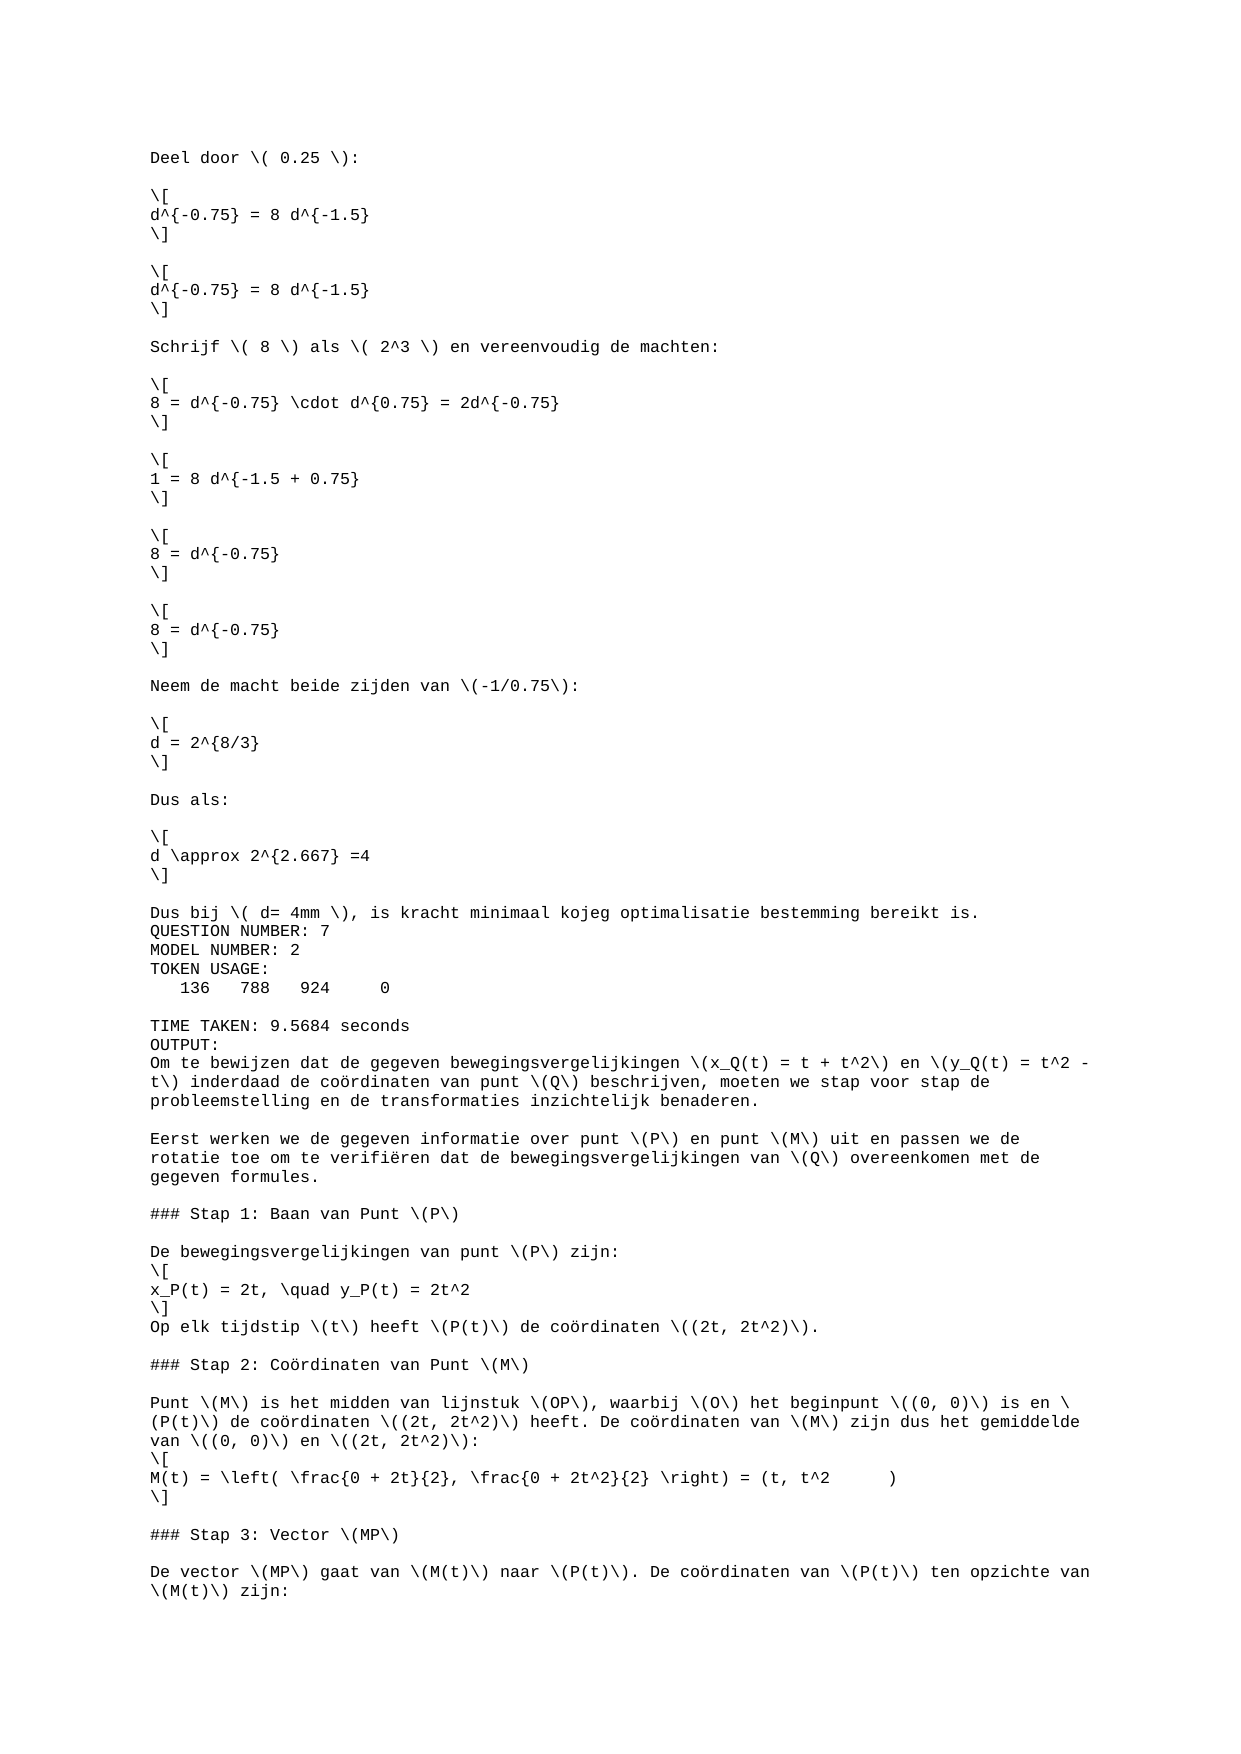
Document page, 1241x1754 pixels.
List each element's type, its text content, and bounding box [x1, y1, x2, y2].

text \[ [150, 1262, 1090, 1281]
text QUESTION NUMBER: 7 [150, 923, 1090, 942]
text \] [150, 414, 1090, 433]
text d = 2^{8/3} [150, 734, 1090, 753]
text \[ [150, 263, 1090, 282]
text ### Stap 3: Vector \(MP\) [150, 1526, 1090, 1545]
text De bewegingsvergelijkingen van punt \(P\) zijn: [150, 1243, 1090, 1262]
text \[ [150, 376, 1090, 395]
text d \approx 2^{2.667} =4 [150, 848, 1090, 866]
text \] [150, 565, 1090, 584]
text \] [150, 301, 1090, 320]
text \[ [150, 452, 1090, 471]
text d^{-0.75} = 8 d^{-1.5} [150, 282, 1090, 301]
text Schrijf \( 8 \) als \( 2^3 \) en vereenvoudig de machten: [150, 338, 1090, 357]
text \[ [150, 527, 1090, 546]
text Eerst werken we de gegeven informatie over punt \(P\) en punt \(M\) uit en passen we de rotatie toe om te verifiëren dat de bewegingsvergelijkingen van \(Q\) overeenkomen met de gegeven formules. [150, 1130, 1090, 1187]
text Op elk tijdstip \(t\) heeft \(P(t)\) de coördinaten \((2t, 2t^2)\). [150, 1319, 1090, 1338]
text ### Stap 2: Coördinaten van Punt \(M\) [150, 1357, 1090, 1376]
text \] [150, 489, 1090, 508]
text OUTPUT: [150, 1036, 1090, 1055]
text TIME TAKEN: 9.5684 seconds [150, 1017, 1090, 1036]
text Om te bewijzen dat de gegeven bewegingsvergelijkingen \(x_Q(t) = t + t^2\) en \(y_Q(t) = t^2 - t\) inderdaad de coördinaten van punt \(Q\) beschrijven, moeten we stap voor stap de probleemstelling en de transformaties inzichtelijk benaderen. [150, 1055, 1090, 1112]
text \[ [150, 188, 1090, 207]
text \] [150, 225, 1090, 244]
text Dus als: [150, 791, 1090, 810]
text M(t) = \left( \frac{0 + 2t}{2}, \frac{0 + 2t^2}{2} \right) = (t, t^2 ) [150, 1470, 1090, 1489]
text \] [150, 1300, 1090, 1319]
text \[ [150, 1451, 1090, 1470]
text Punt \(M\) is het midden van lijnstuk \(OP\), waarbij \(O\) het beginpunt \((0, 0)\) is en \(P(t)\) de coördinaten \((2t, 2t^2)\) heeft. De coördinaten van \(M\) zijn dus het gemiddelde van \((0, 0)\) en \((2t, 2t^2)\): [150, 1394, 1090, 1451]
text De vector \(MP\) gaat van \(M(t)\) naar \(P(t)\). De coördinaten van \(P(t)\) ten opzichte van \(M(t)\) zijn: [150, 1564, 1090, 1602]
text \[ [150, 829, 1090, 848]
text \] [150, 866, 1090, 885]
text 136 788 924 0 [150, 979, 1090, 998]
text 8 = d^{-0.75} [150, 546, 1090, 565]
text \] [150, 1489, 1090, 1507]
text MODEL NUMBER: 2 [150, 942, 1090, 961]
text 8 = d^{-0.75} [150, 621, 1090, 640]
text \[ [150, 716, 1090, 734]
text d^{-0.75} = 8 d^{-1.5} [150, 207, 1090, 225]
text \[ [150, 602, 1090, 621]
text \] [150, 640, 1090, 659]
text TOKEN USAGE: [150, 961, 1090, 979]
text 1 = 8 d^{-1.5 + 0.75} [150, 471, 1090, 489]
text \] [150, 753, 1090, 772]
text 8 = d^{-0.75} \cdot d^{0.75} = 2d^{-0.75} [150, 395, 1090, 414]
text ### Stap 1: Baan van Punt \(P\) [150, 1206, 1090, 1225]
text Deel door \( 0.25 \): [150, 150, 1090, 169]
text Dus bij \( d= 4mm \), is kracht minimaal kojeg optimalisatie bestemming bereikt is. [150, 904, 1090, 923]
text Neem de macht beide zijden van \(-1/0.75\): [150, 678, 1090, 697]
text x_P(t) = 2t, \quad y_P(t) = 2t^2 [150, 1281, 1090, 1300]
